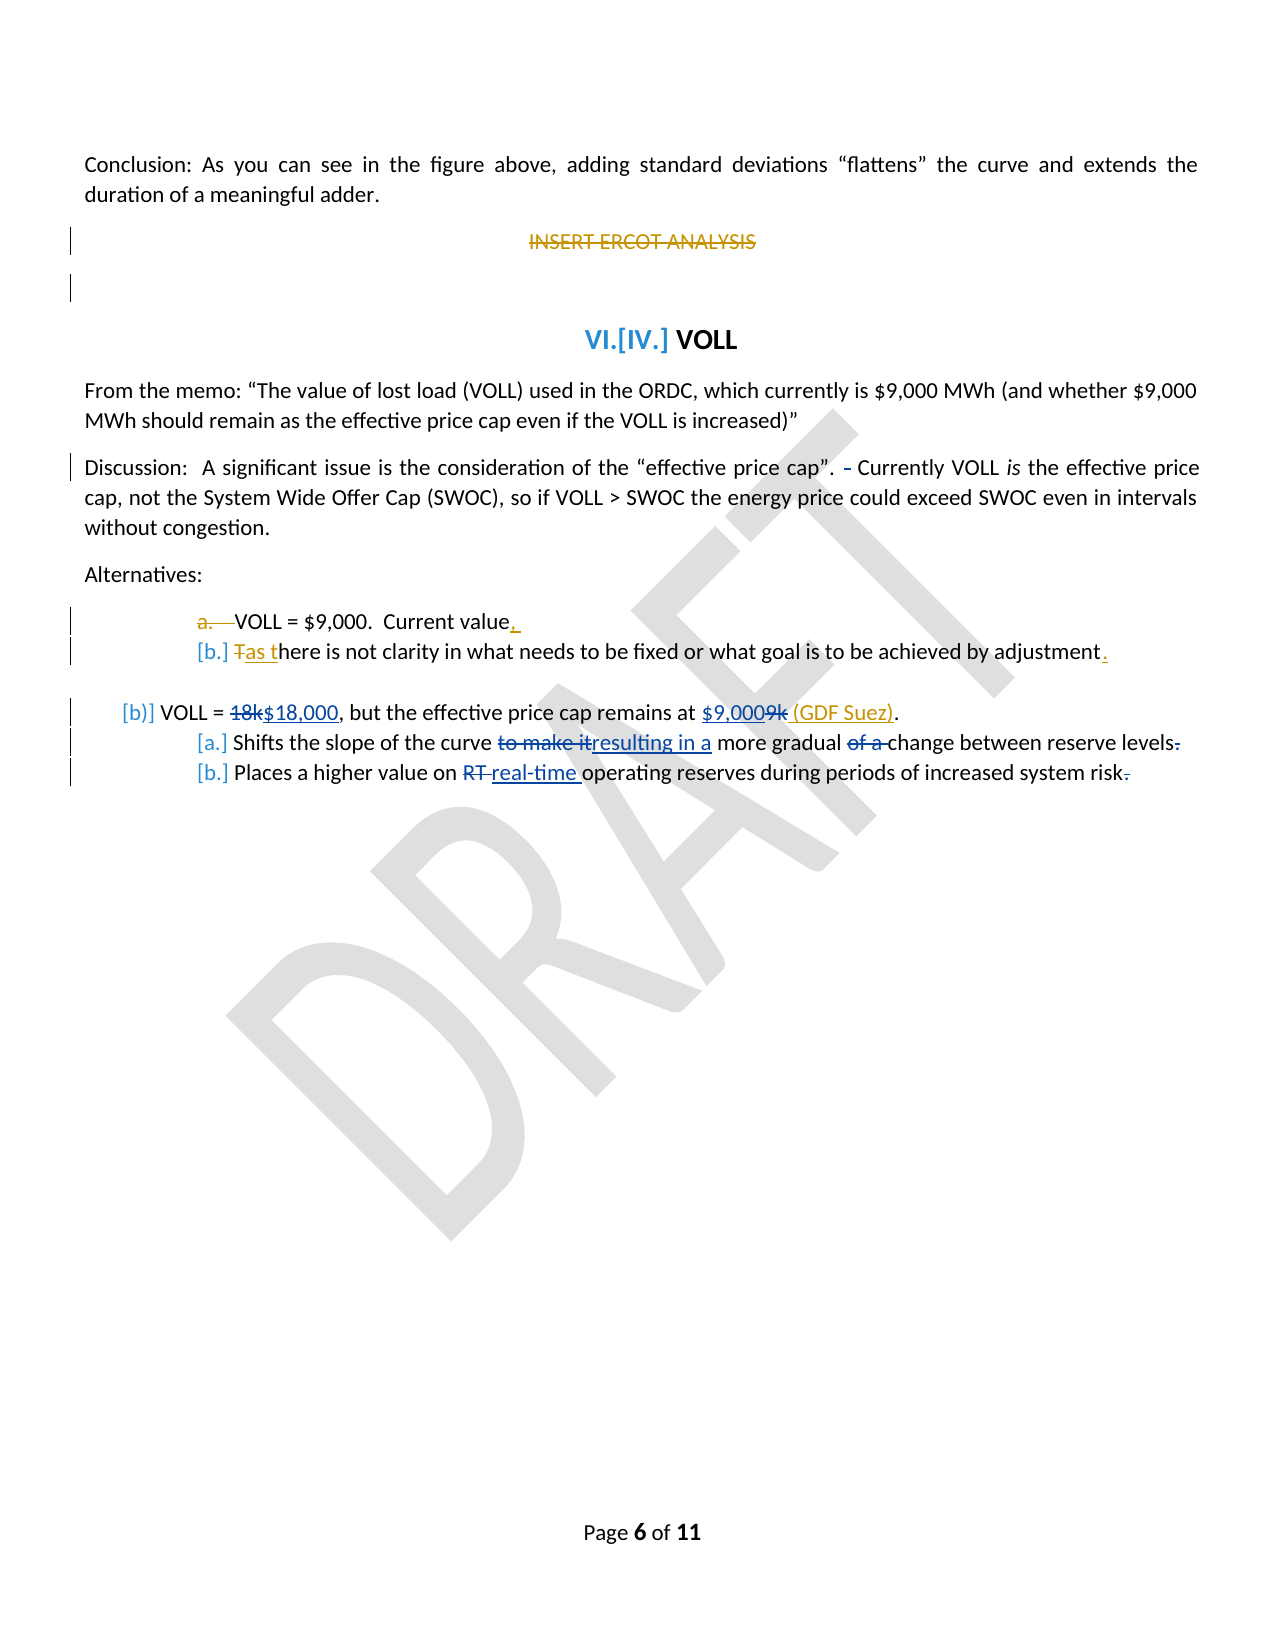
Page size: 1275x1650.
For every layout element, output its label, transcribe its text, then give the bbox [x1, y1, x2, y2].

list VOLL = $9,000. Current value [197, 607, 1200, 635]
list Places a higher value on operating reserves during periods of increased system risk [197, 758, 1200, 786]
text Conclusion: As you can see in the figure above, adding standard deviations “flattens” the curve and extends the duration of a meaningful adder. [84, 150, 1200, 208]
list VOLL [122, 321, 1200, 356]
list VOLL = , but the effective price cap remains at . [122, 698, 1200, 726]
text Alternatives: [84, 560, 1200, 588]
text From the memo: “The value of lost load (VOLL) used in the ORDC, which currently is $9,000 MWh (and whether $9,000 MWh should remain as the effective price cap even if the VOLL is increased)” [84, 376, 1200, 434]
list here is not clarity in what needs to be fixed or what goal is to be achieved by adjustment [197, 637, 1200, 665]
text Discussion: A significant issue is the consideration of the “effective price cap”. Currently VOLL is the effective price cap, not the System Wide Offer Cap (SWOC), so if VOLL > SWOC the energy price could exceed SWOC even in intervals without congestion. [84, 453, 1200, 541]
list Shifts the slope of the curve more gradual change between reserve levels [197, 728, 1200, 756]
